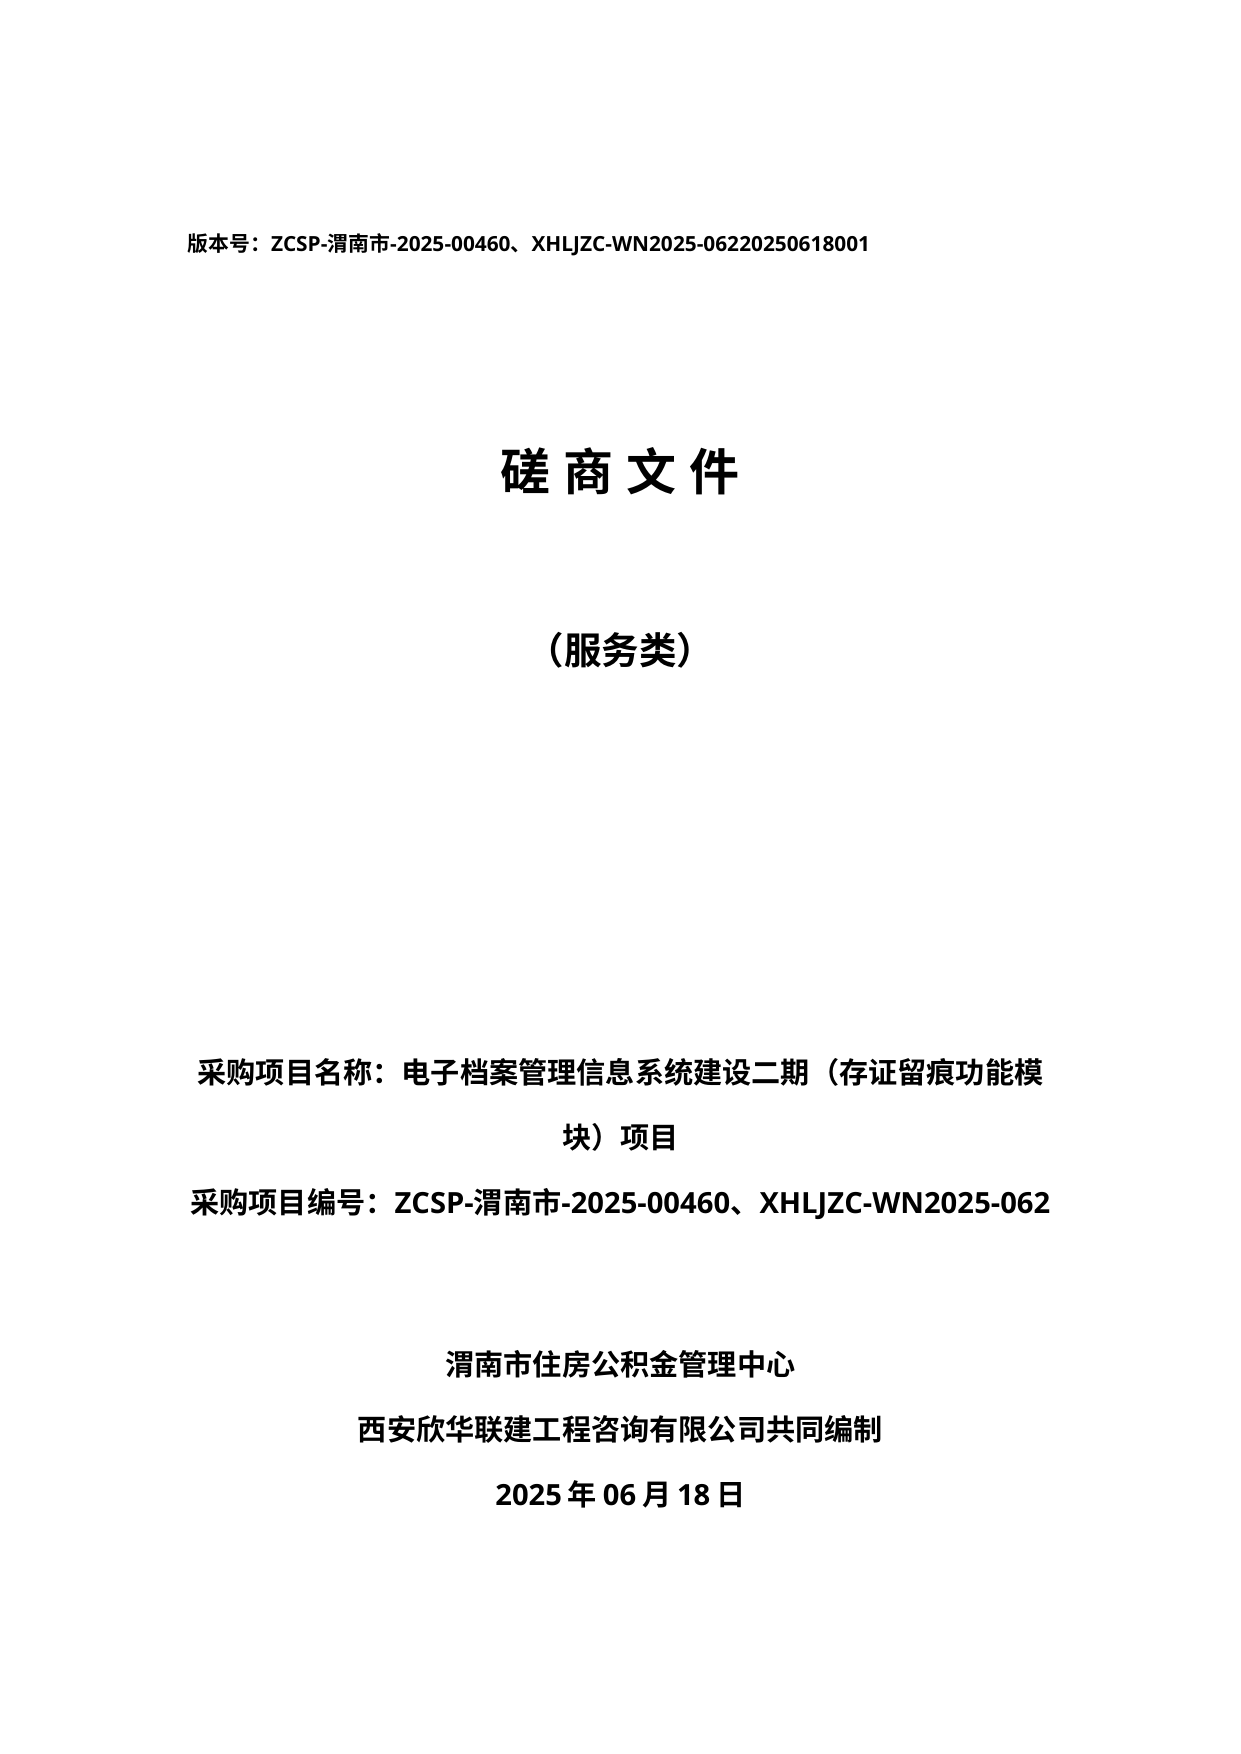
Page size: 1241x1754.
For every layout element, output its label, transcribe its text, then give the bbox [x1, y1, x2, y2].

text 渭南市住房公积金管理中心 [187, 1332, 1053, 1397]
text 采购项目编号：ZCSP-渭南市-2025-00460、XHLJZC-WN2025-062 [187, 1169, 1053, 1332]
text 2025年06月18日 [187, 1462, 1053, 1527]
text 西安欣华联建工程咨询有限公司共同编制 [187, 1397, 1053, 1462]
text 采购项目名称：电子档案管理信息系统建设二期（存证留痕功能模块）项目 [187, 1039, 1053, 1169]
text 版本号：ZCSP-渭南市-2025-00460、XHLJZC-WN2025-06220250618001 [187, 227, 1053, 422]
text （服务类） [187, 617, 1053, 1039]
text 磋 商 文 件 [187, 422, 1053, 617]
